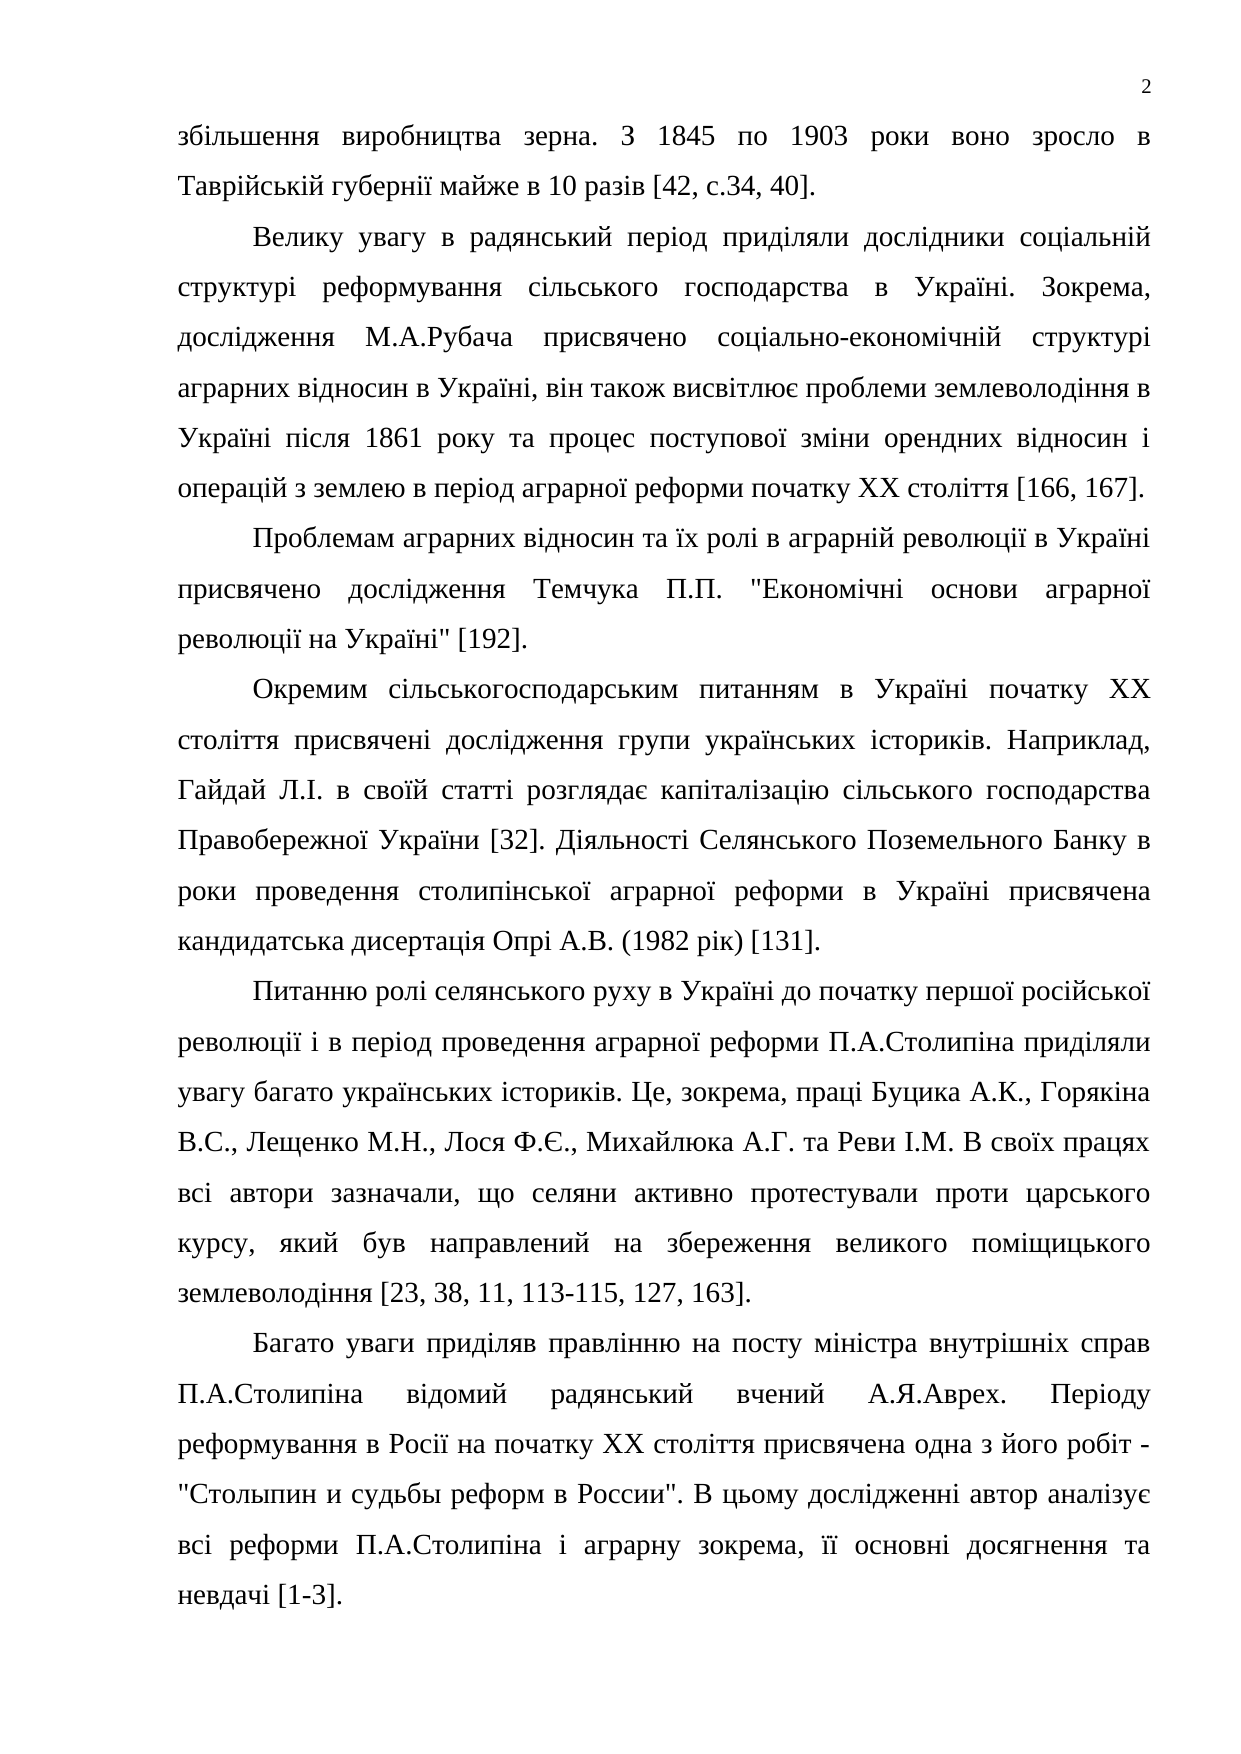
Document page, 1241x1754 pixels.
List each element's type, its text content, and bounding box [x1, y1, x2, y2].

text Питанню ролі селянського руху в Україні до початку першої російської революції і в період проведення аграрної реформи П.А.Столипіна приділяли увагу багато українських істориків. Це, зокрема, праці Буцика А.К., Горякіна В.С., Лещенко М.Н., Лося Ф.Є., Михайлюка А.Г. та Реви І.М. В своїх працях всі автори зазначали, що селяни активно протестували проти царського курсу, який був направлений на збереження великого поміщицького землеволодіння [23, 38, 11, 113-115, 127, 163]. [177, 973, 1152, 1309]
text Багато уваги приділяв правлінню на посту міністра внутрішніх справ П.А.Столипіна відомий радянський вчений А.Я.Аврех. Періоду реформування в Росії на початку ХХ століття присвячена одна з його робіт - "Столыпин и судьбы реформ в России". В цьому дослідженні автор аналізує всі реформи П.А.Столипіна і аграрну зокрема, її основні досягнення та невдачі [1-3]. [177, 1326, 1152, 1611]
text Велику увагу в радянський період приділяли дослідники соціальній структурі реформування сільського господарства в Україні. Зокрема, дослідження М.А.Рубача присвячено соціально-економічній структурі аграрних відносин в Україні, він також висвітлює проблеми землеволодіння в Україні після 1861 року та процес поступової зміни орендних відносин і операцій з землею в період аграрної реформи початку ХХ століття [166, 167]. [177, 219, 1152, 504]
text Окремим сільськогосподарським питанням в Україні початку ХХ століття присвячені дослідження групи українських істориків. Наприклад, Гайдай Л.І. в своїй статті розглядає капіталізацію сільського господарства Правобережної України [32]. Діяльності Селянського Поземельного Банку в роки проведення столипінської аграрної реформи в Україні присвячена кандидатська дисертація Опрі А.В. (1982 рік) [131]. [177, 672, 1152, 957]
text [177, 118, 1152, 202]
text Проблемам аграрних відносин та їх ролі в аграрній революції в Україні присвячено дослідження Темчука П.П. "Економічні основи аграрної революції на Україні" [192]. [177, 521, 1152, 655]
